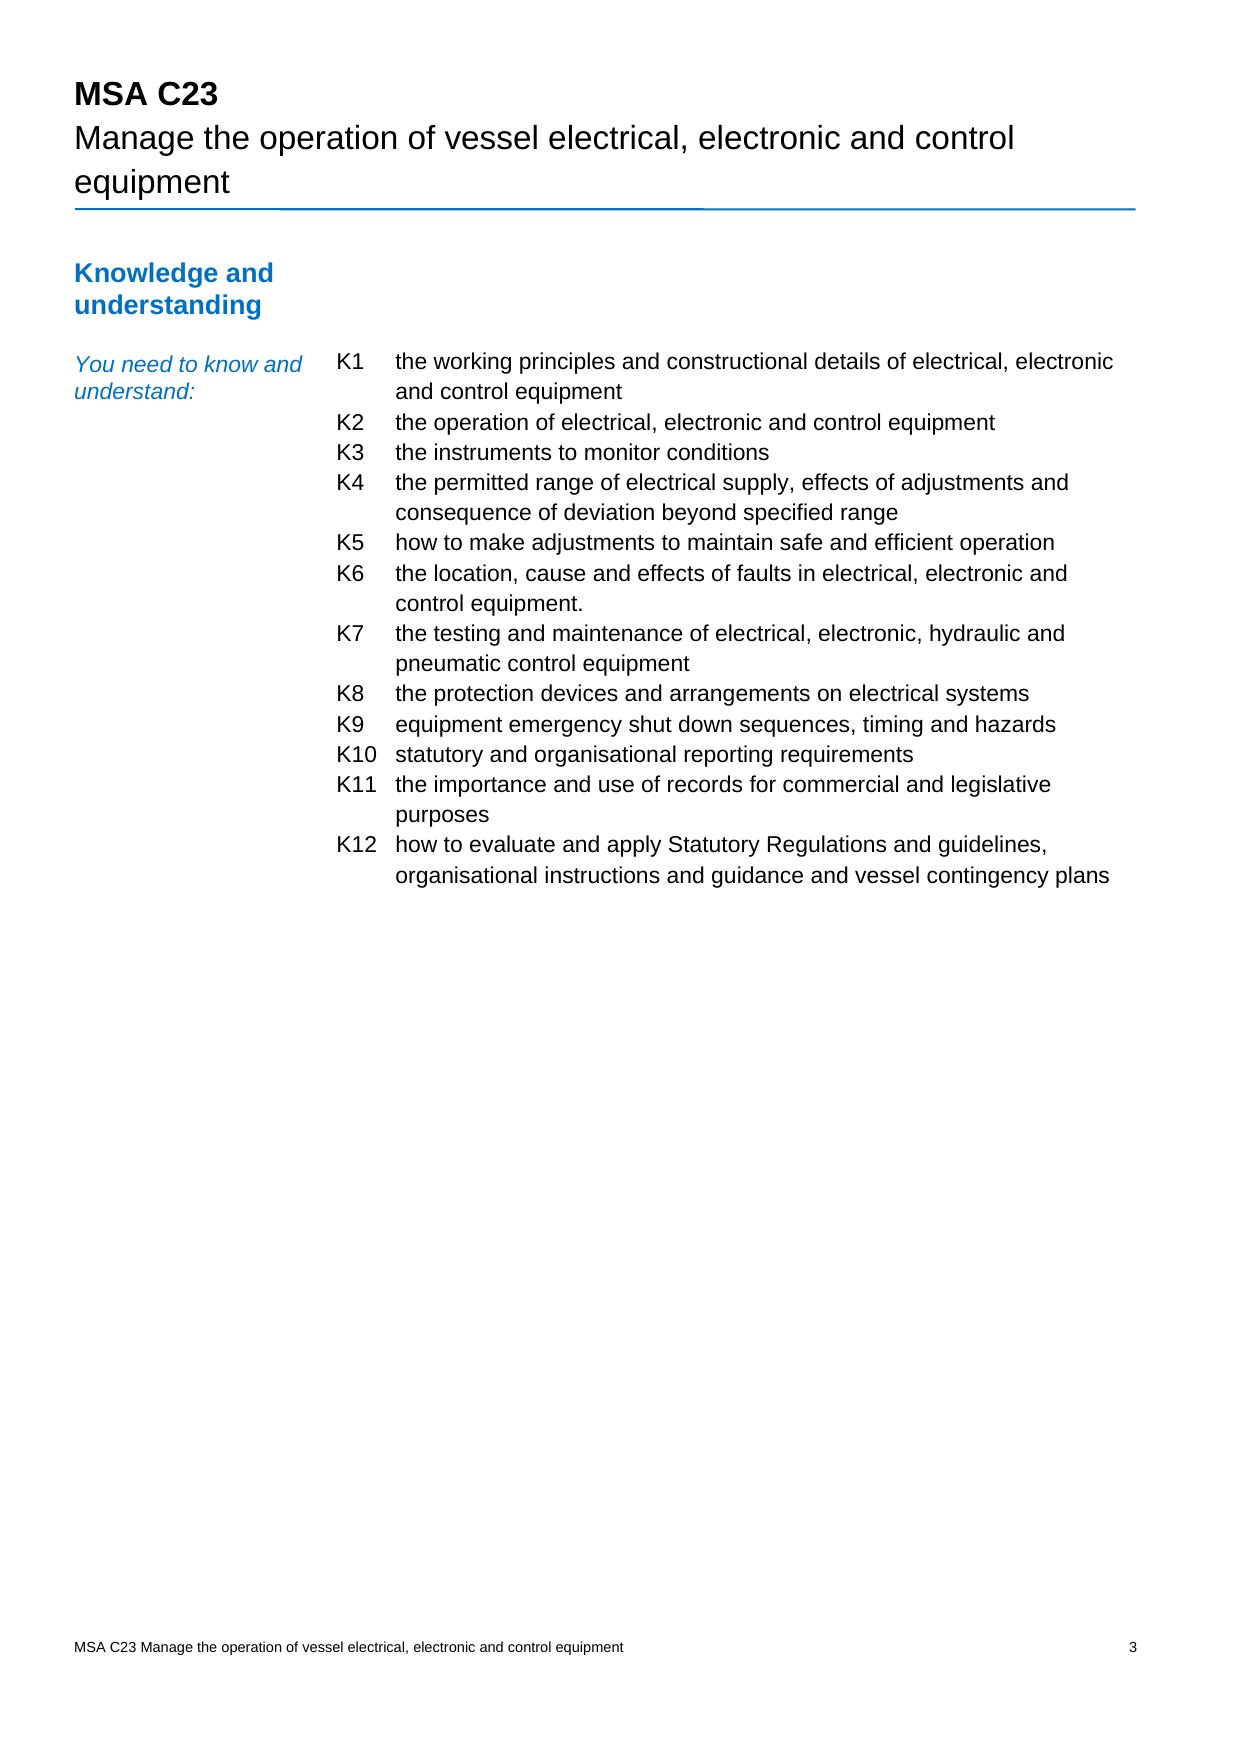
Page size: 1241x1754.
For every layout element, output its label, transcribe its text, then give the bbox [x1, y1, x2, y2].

table_header the working principles and constructional details of electrical, electronic and control equipment the operation of electrical, electronic and control equipment the instruments to monitor conditions the permitted range of electrical supply, effects of adjustments and consequence of deviation beyond specified range how to make adjustments to maintain safe and efficient operation the location, cause and effects of faults in electrical, electronic and control equipment. the testing and maintenance of electrical, electronic, hydraulic and pneumatic control equipment the protection devices and arrangements on electrical systems equipment emergency shut down sequences, timing and hazards statutory and organisational reporting requirements the importance and use of records for commercial and legislative purposes how to evaluate and apply Statutory Regulations and guidelines, organisational instructions and guidance and vessel contingency plans [325, 258, 1148, 922]
table_header [63, 258, 325, 922]
